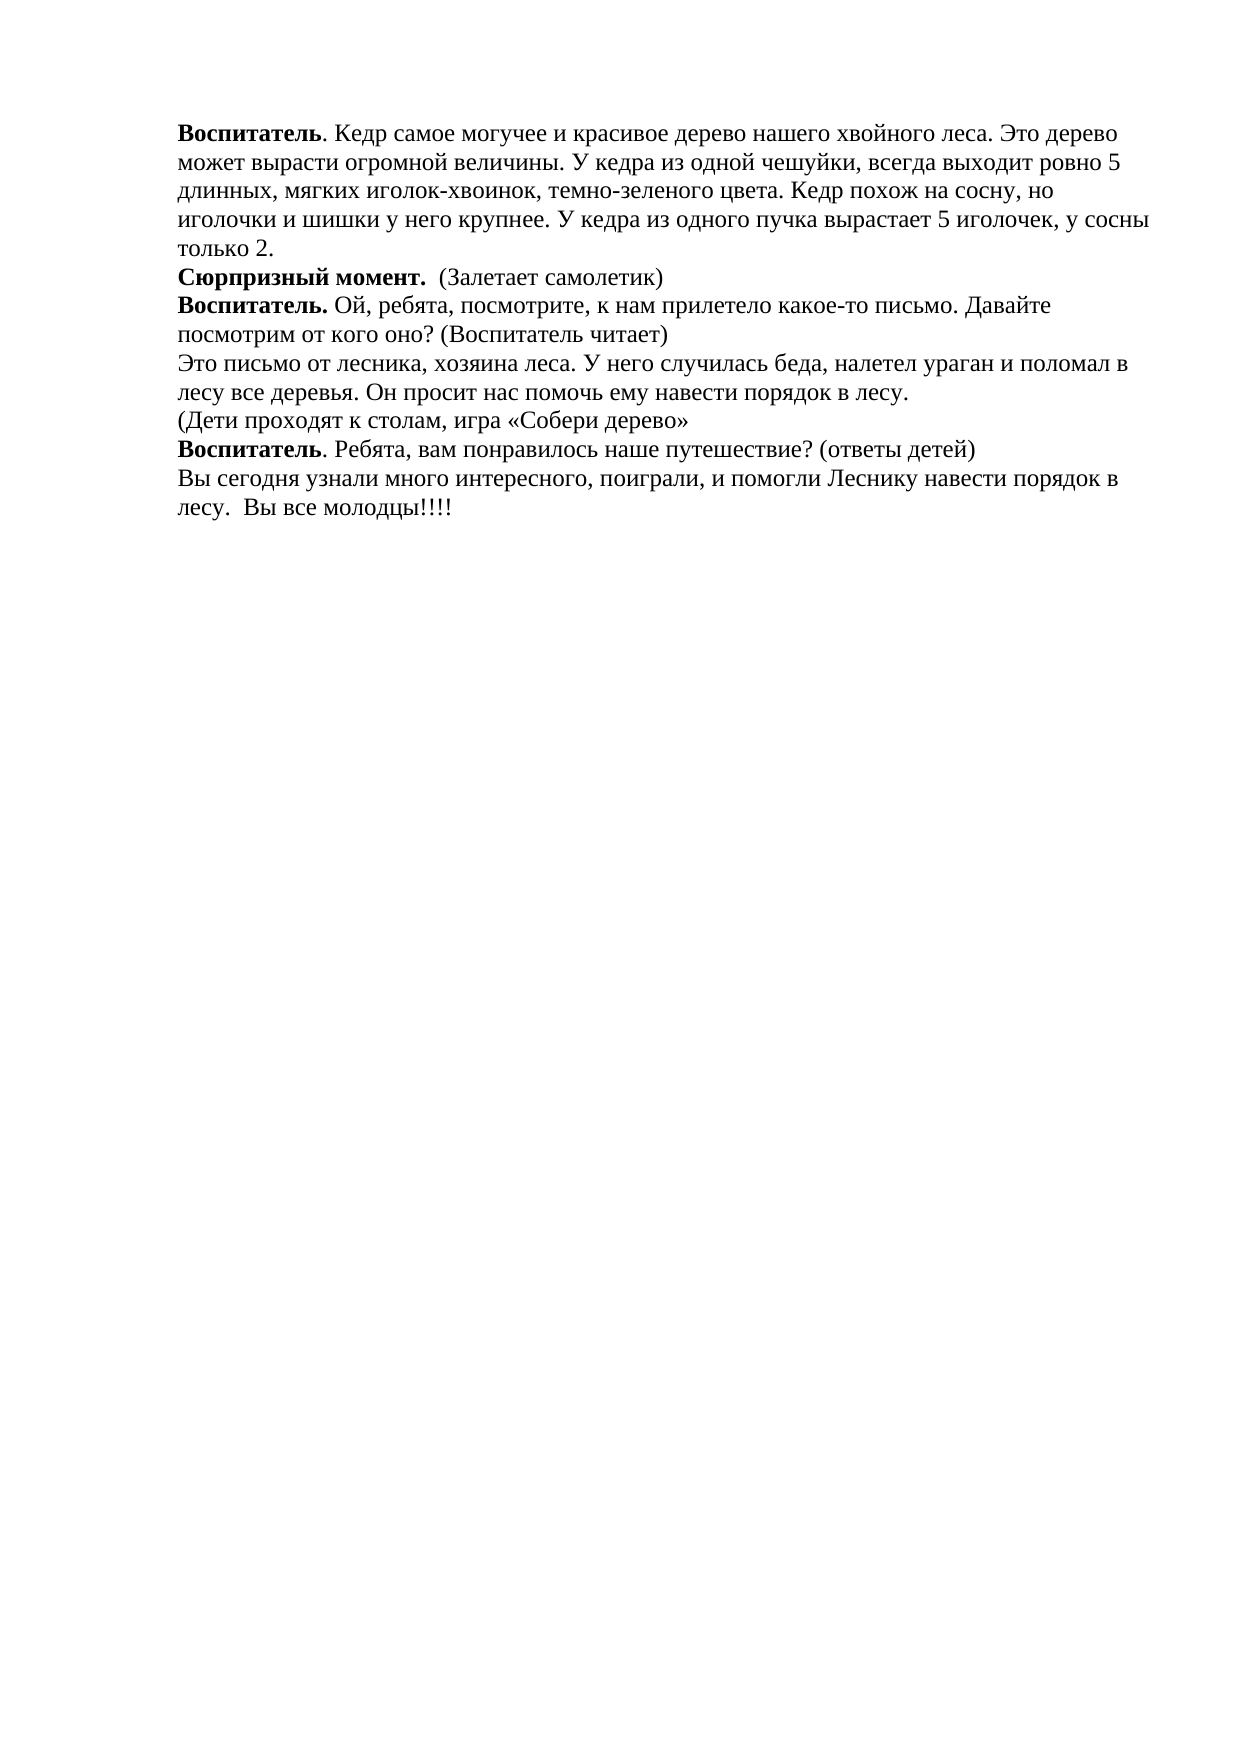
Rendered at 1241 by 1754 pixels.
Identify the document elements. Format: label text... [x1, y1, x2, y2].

text Это письмо от лесника, хозяина леса. У него случилась беда, налетел ураган и поломал в лесу все деревья. Он просит нас помочь ему навести порядок в лесу. [177, 348, 1152, 406]
text Сюрпризный момент. (Залетает самолетик) [177, 262, 1152, 291]
text Воспитатель. Ой, ребята, посмотрите, к нам прилетело какое-то письмо. Давайте посмотрим от кого оно? (Воспитатель читает) [177, 291, 1152, 348]
text Воспитатель. Кедр самое могучее и красивое дерево нашего хвойного леса. Это дерево может вырасти огромной величины. У кедра из одной чешуйки, всегда выходит ровно 5 длинных, мягких иголок-хвоинок, темно-зеленого цвета. Кедр похож на сосну, но иголочки и шишки у него крупнее. У кедра из одного пучка вырастает 5 иголочек, у сосны только 2. [177, 118, 1152, 262]
text (Дети проходят к столам, игра «Собери дерево» [177, 406, 1152, 434]
text Воспитатель. Ребята, вам понравилось наше путешествие? (ответы детей) [177, 434, 1152, 463]
text Вы сегодня узнали много интересного, поиграли, и помогли Леснику навести порядок в лесу. Вы все молодцы!!!! [177, 463, 1152, 521]
